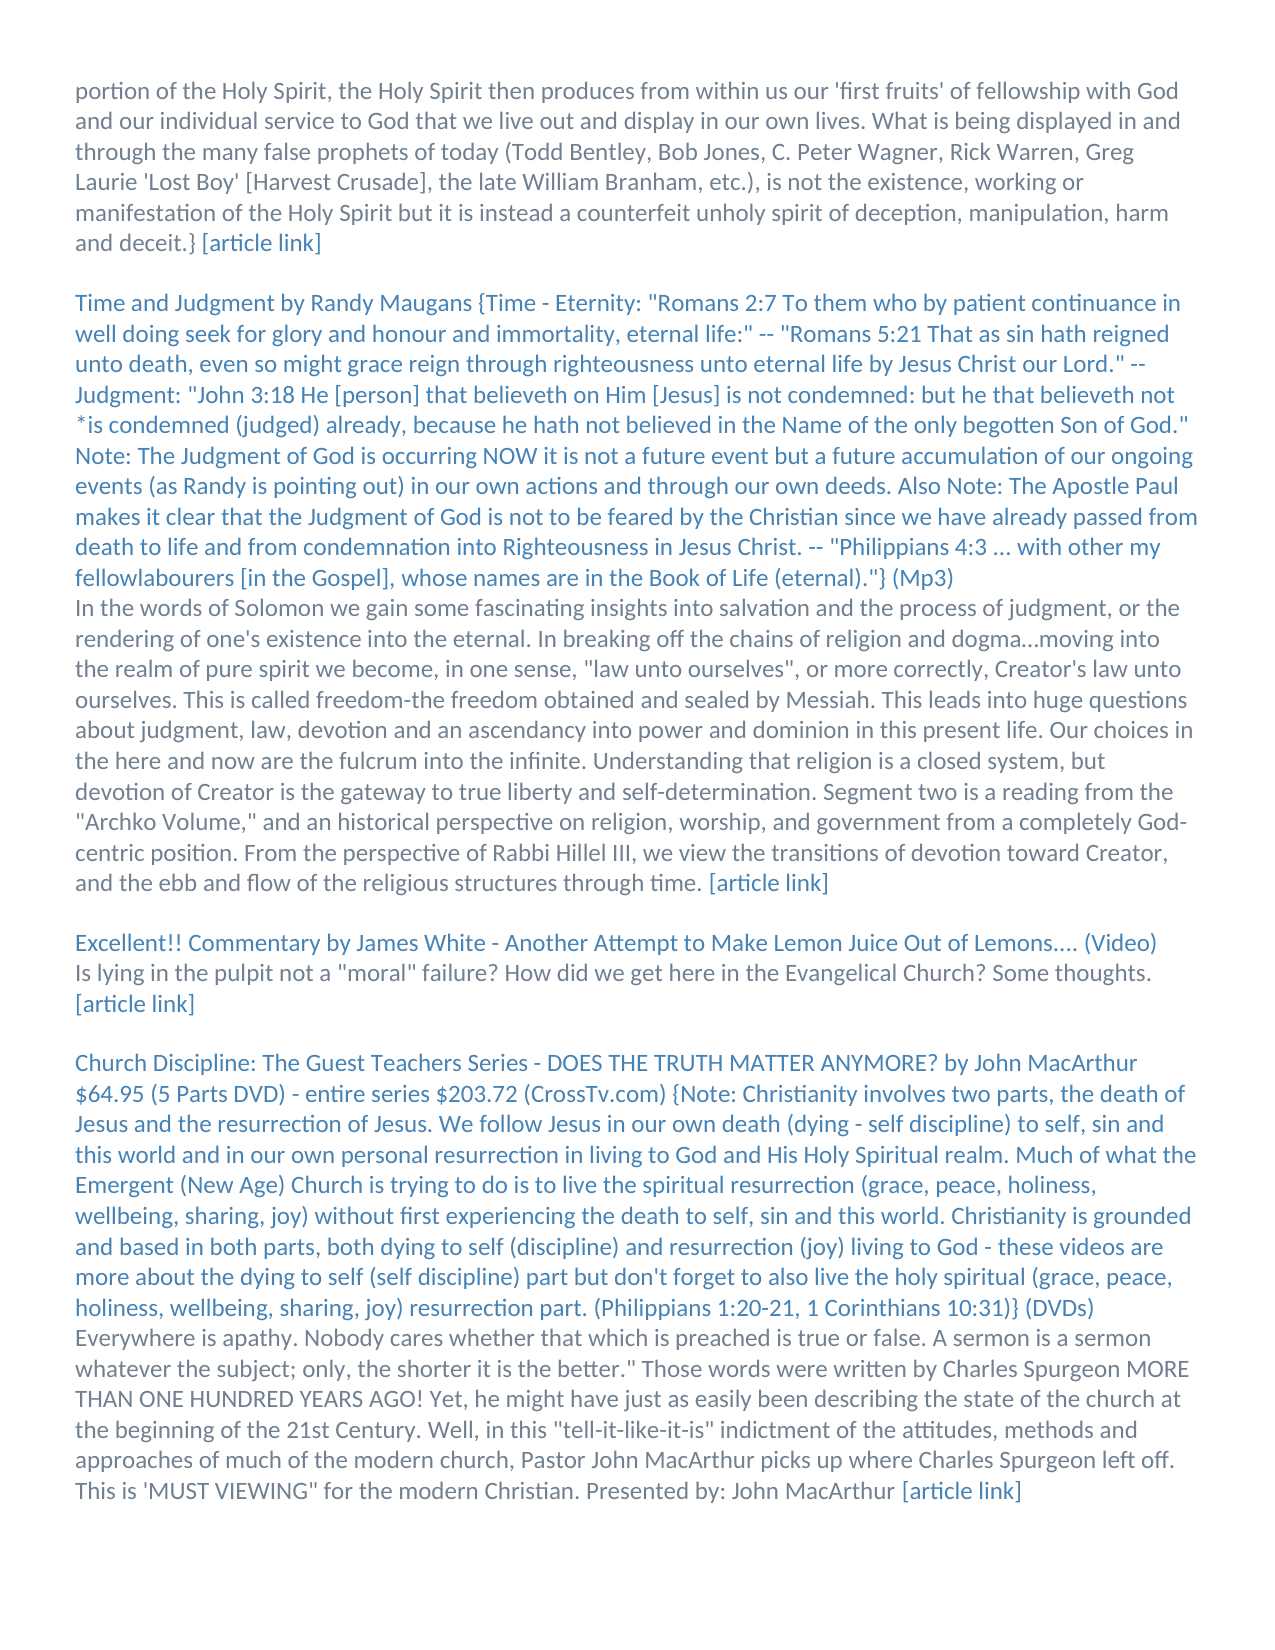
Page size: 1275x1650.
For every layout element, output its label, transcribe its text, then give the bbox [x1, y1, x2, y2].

text Church Discipline: The Guest Teachers Series - DOES THE TRUTH MATTER ANYMORE? by John MacArthur $64.95 (5 Parts DVD) - entire series $203.72 (CrossTv.com) {Note: Christianity involves two parts, the death of Jesus and the resurrection of Jesus. We follow Jesus in our own death (dying - self discipline) to self, sin and this world and in our own personal resurrection in living to God and His Holy Spiritual realm. Much of what the Emergent (New Age) Church is trying to do is to live the spiritual resurrection (grace, peace, holiness, wellbeing, sharing, joy) without first experiencing the death to self, sin and this world. Christianity is grounded and based in both parts, both dying to self (discipline) and resurrection (joy) living to God - these videos are more about the dying to self (self discipline) part but don't forget to also live the holy spiritual (grace, peace, holiness, wellbeing, sharing, joy) resurrection part. (Philippians 1:20-21, 1 Corinthians 10:31)} (DVDs) Everywhere is apathy. Nobody cares whether that which is preached is true or false. A sermon is a sermon whatever the subject; only, the shorter it is the better." Those words were written by Charles Spurgeon MORE THAN ONE HUNDRED YEARS AGO! Yet, he might have just as easily been describing the state of the church at the beginning of the 21st Century. Well, in this "tell-it-like-it-is" indictment of the attitudes, methods and approaches of much of the modern church, Pastor John MacArthur picks up where Charles Spurgeon left off. This is 'MUST VIEWING" for the modern Christian. Presented by: John MacArthur [article link] [75, 1048, 1200, 1505]
text Excellent!! Commentary by James White - Another Attempt to Make Lemon Juice Out of Lemons.... (Video) Is lying in the pulpit not a "moral" failure? How did we get here in the Evangelical Church? Some thoughts. [article link] [75, 927, 1200, 1018]
text Time and Judgment by Randy Maugans {Time - Eternity: "Romans 2:7 To them who by patient continuance in well doing seek for glory and honour and immortality, eternal life:" -- "Romans 5:21 That as sin hath reigned unto death, even so might grace reign through righteousness unto eternal life by Jesus Christ our Lord." -- Judgment: "John 3:18 He [person] that believeth on Him [Jesus] is not condemned: but he that believeth not *is condemned (judged) already, because he hath not believed in the Name of the only begotten Son of God." Note: The Judgment of God is occurring NOW it is not a future event but a future accumulation of our ongoing events (as Randy is pointing out) in our own actions and through our own deeds. Also Note: The Apostle Paul makes it clear that the Judgment of God is not to be feared by the Christian since we have already passed from death to life and from condemnation into Righteousness in Jesus Christ. -- "Philippians 4:3 ... with other my fellowlabourers [in the Gospel], whose names are in the Book of Life (eternal)."} (Mp3) In the words of Solomon we gain some fascinating insights into salvation and the process of judgment, or the rendering of one's existence into the eternal. In breaking off the chains of religion and dogma…moving into the realm of pure spirit we become, in one sense, "law unto ourselves", or more correctly, Creator's law unto ourselves. This is called freedom-the freedom obtained and sealed by Messiah. This leads into huge questions about judgment, law, devotion and an ascendancy into power and dominion in this present life. Our choices in the here and now are the fulcrum into the infinite. Understanding that religion is a closed system, but devotion of Creator is the gateway to true liberty and self-determination. Segment two is a reading from the "Archko Volume," and an historical perspective on religion, worship, and government from a completely God-centric position. From the perspective of Rabbi Hillel III, we view the transitions of devotion toward Creator, and the ebb and flow of the religious structures through time. [article link] [75, 287, 1200, 898]
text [75, 75, 1200, 258]
